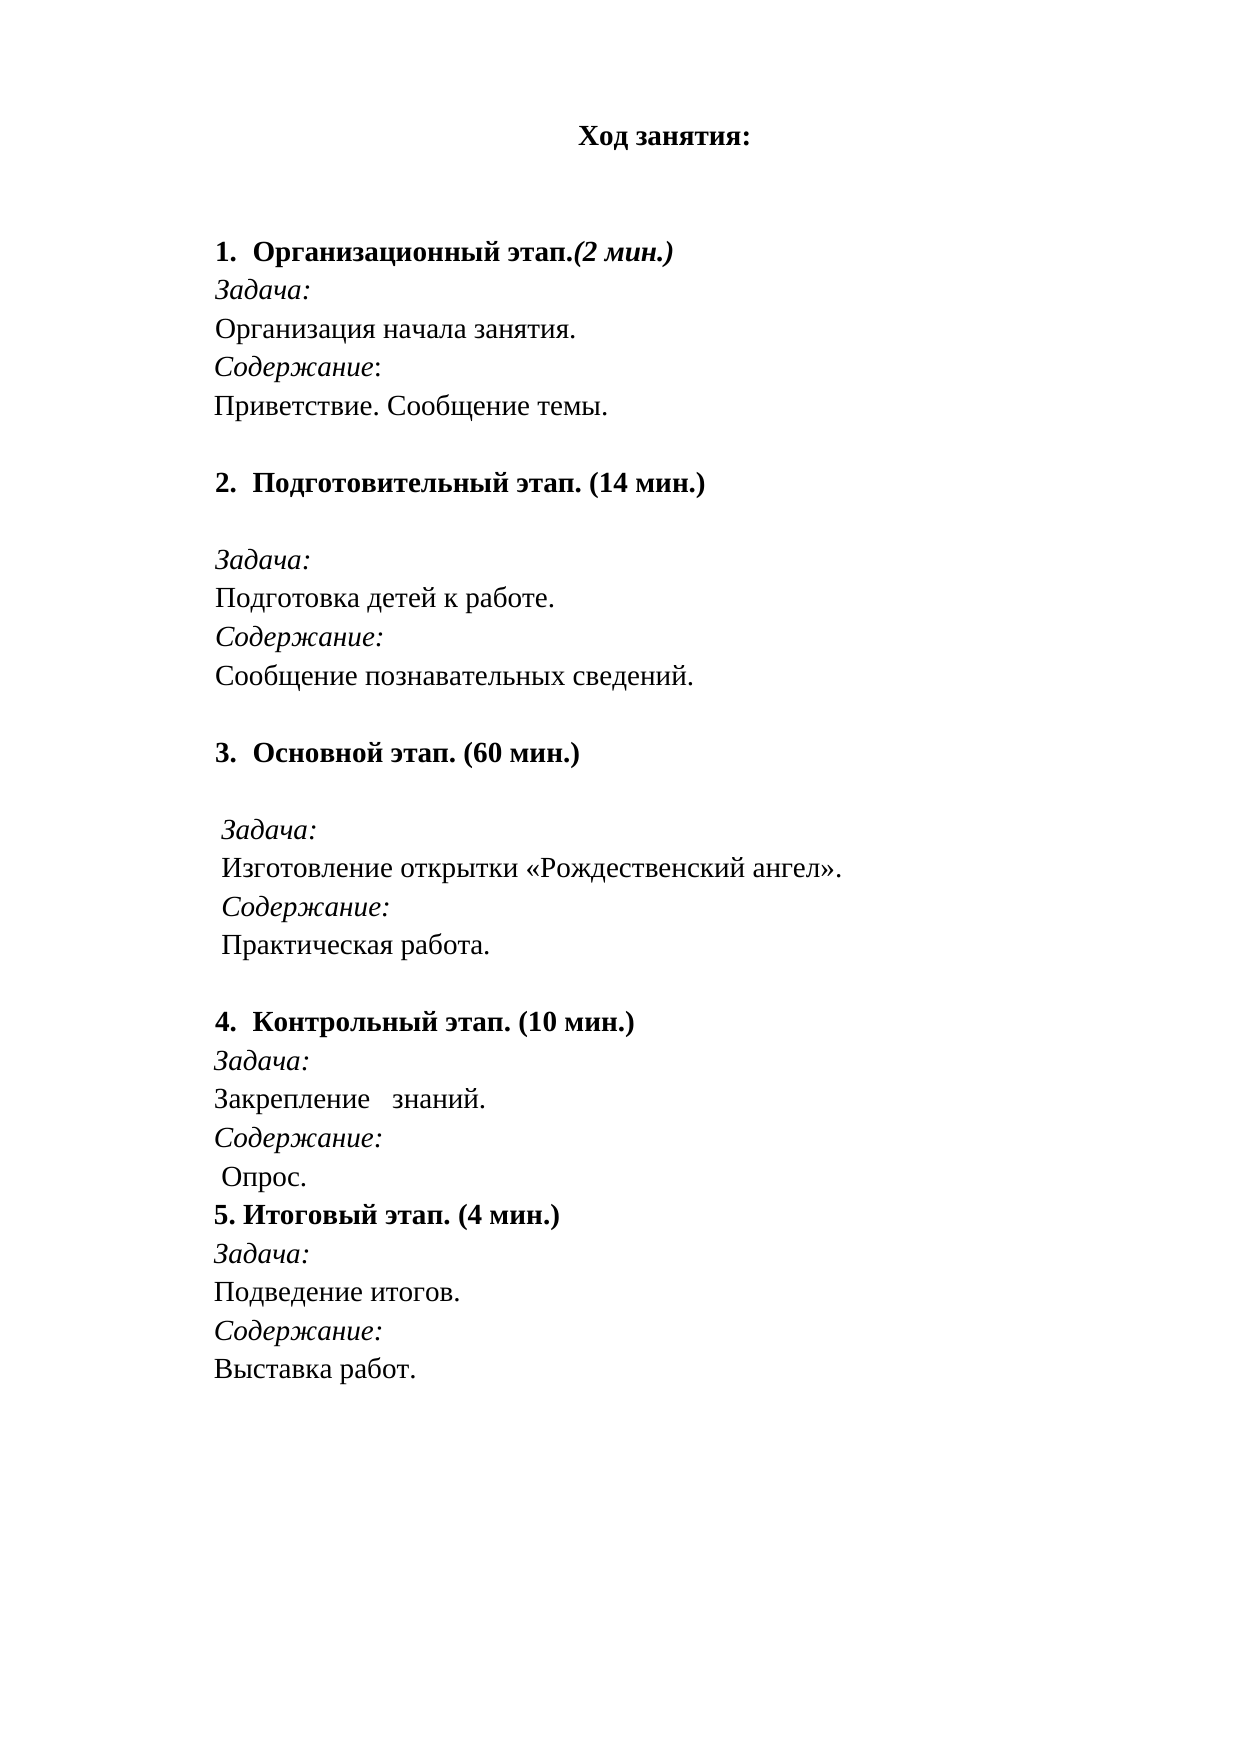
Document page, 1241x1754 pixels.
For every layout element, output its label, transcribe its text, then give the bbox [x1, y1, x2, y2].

list Контрольный этап. (10 мин.) [215, 1004, 1152, 1038]
text Содержание: [177, 1313, 1152, 1346]
text Содержание: [215, 619, 1152, 653]
text Изготовление открытки «Рождественский ангел». [177, 850, 1152, 884]
text Задача: [215, 542, 1152, 576]
list Подготовительный этап. (14 мин.) [215, 465, 1152, 498]
text Задача: [177, 812, 1152, 845]
text Содержание: [177, 889, 1152, 922]
text Ход занятия: [177, 118, 1152, 152]
text Опрос. [177, 1159, 1152, 1192]
text Сообщение познавательных сведений. [215, 658, 1152, 691]
list Организационный этап.(2 мин.) [215, 234, 1152, 267]
text Практическая работа. [177, 927, 1152, 961]
text 5. Итоговый этап. (4 мин.) [177, 1197, 1152, 1231]
text Содержание: [177, 1120, 1152, 1154]
text Организация начала занятия. [215, 311, 1152, 344]
text Содержание: [177, 349, 1152, 383]
text Закрепление знаний. [177, 1082, 1152, 1115]
text Задача: [177, 1236, 1152, 1269]
text Задача: [177, 1043, 1152, 1077]
list Основной этап. (60 мин.) [215, 735, 1152, 768]
text Подведение итогов. [177, 1274, 1152, 1308]
text Приветствие. Сообщение темы. [177, 388, 1152, 421]
text Выставка работ. [177, 1351, 1152, 1385]
text Подготовка детей к работе. [215, 581, 1152, 614]
text Задача: [215, 272, 1152, 306]
